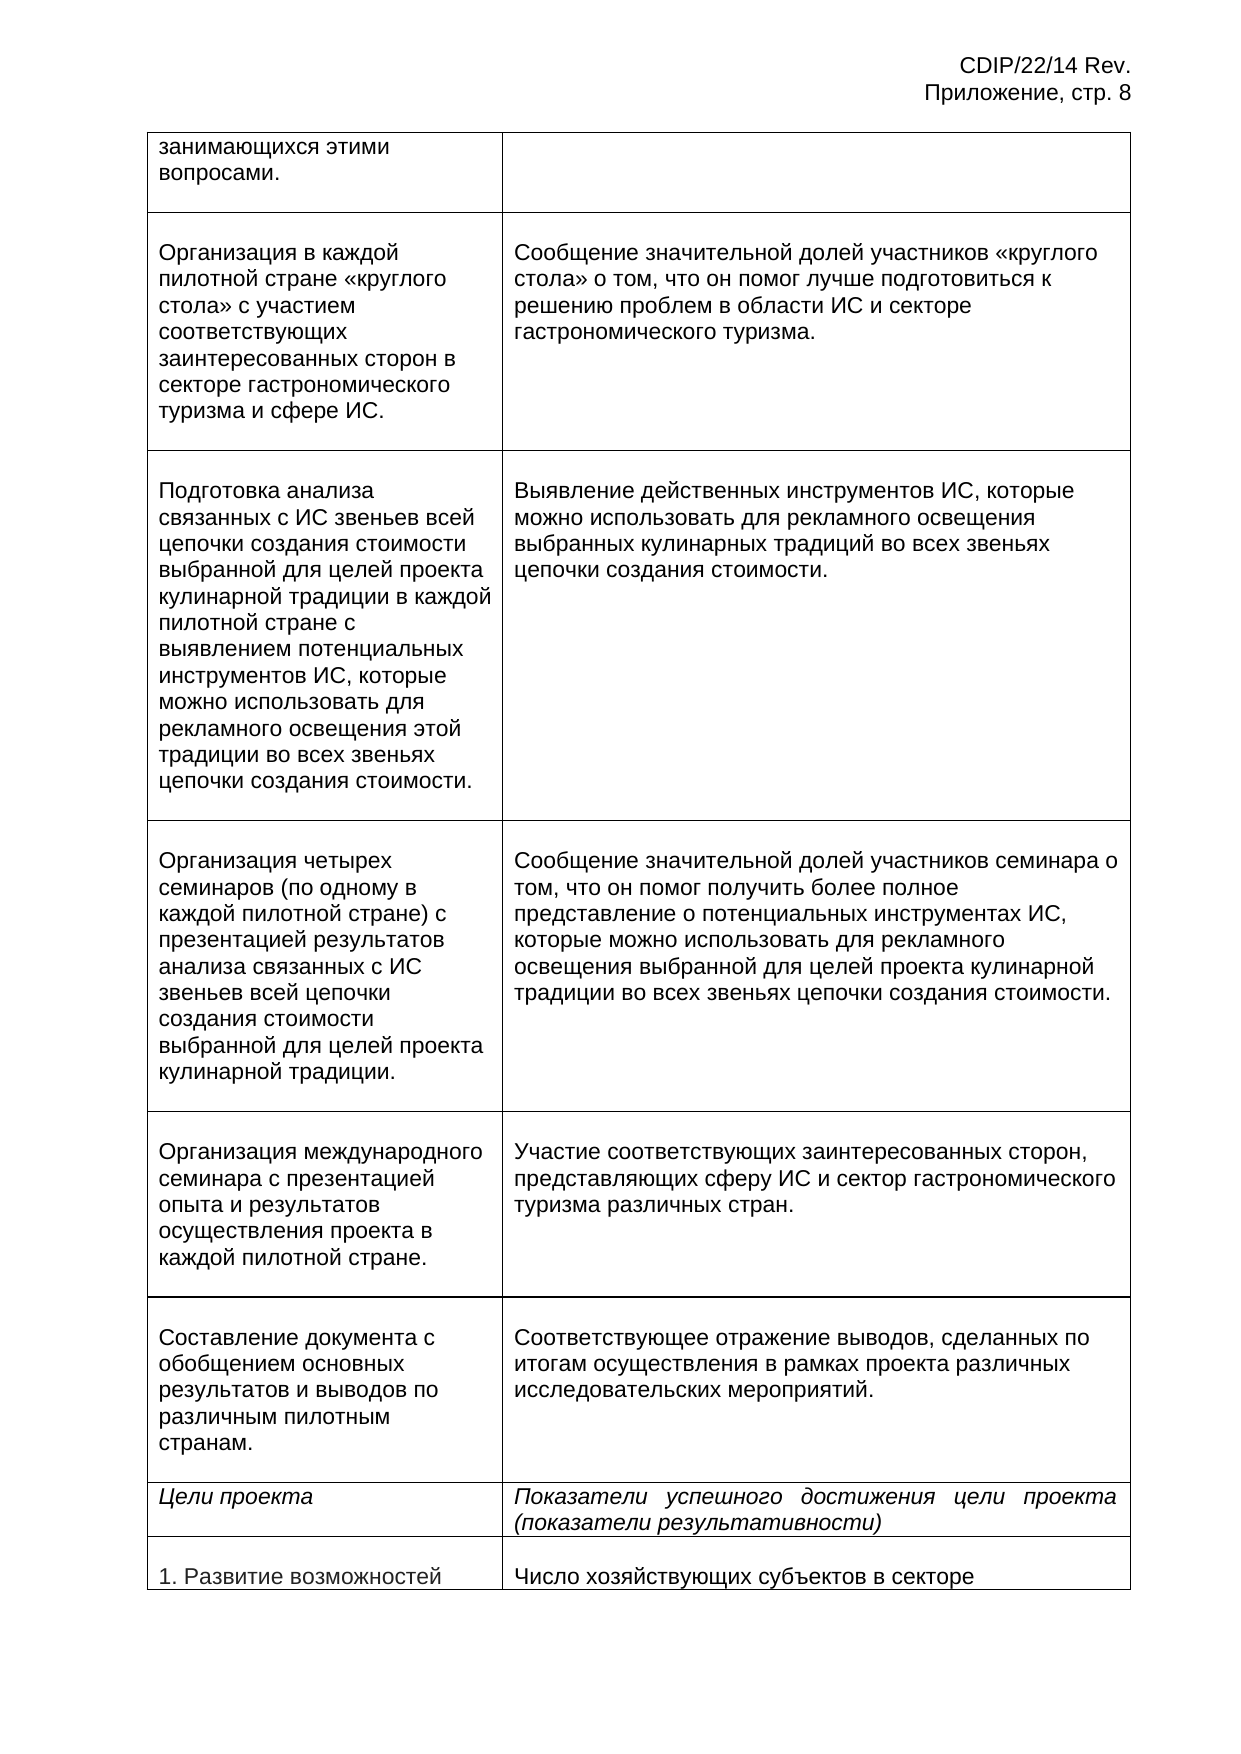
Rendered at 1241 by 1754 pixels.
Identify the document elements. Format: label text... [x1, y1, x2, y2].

table_cell Цели проекта [148, 1483, 502, 1536]
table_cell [503, 1537, 1130, 1589]
table_cell Организация в каждой пилотной стране «круглого стола» с участием соответствующих заинтересованных сторон в секторе гастрономического туризма и сфере ИС. [148, 213, 502, 450]
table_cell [148, 1537, 502, 1589]
table_cell Показатели успешного достижения цели проекта (показатели результативности) [503, 1483, 1130, 1536]
table_cell Участие соответствующих заинтересованных сторон, представляющих сферу ИС и сектор гастрономического туризма различных стран. [503, 1112, 1130, 1296]
table_cell Соответствующее отражение выводов, сделанных по итогам осуществления в рамках проекта различных исследовательских мероприятий. [503, 1298, 1130, 1482]
table_cell Составление документа с обобщением основных результатов и выводов по различным пилотным странам. [148, 1298, 502, 1482]
table_cell Сообщение значительной долей участников «круглого стола» о том, что он помог лучше подготовиться к решению проблем в области ИС и секторе гастрономического туризма. [503, 213, 1130, 450]
table_cell Подготовка анализа связанных с ИС звеньев всей цепочки создания стоимости выбранной для целей проекта кулинарной традиции в каждой пилотной стране с выявлением потенциальных инструментов ИС, которые можно использовать для рекламного освещения этой традиции во всех звеньях цепочки создания стоимости. [148, 451, 502, 820]
table_cell Выявление действенных инструментов ИС, которые можно использовать для рекламного освещения выбранных кулинарных традиций во всех звеньях цепочки создания стоимости. [503, 451, 1130, 820]
table_cell Организация четырех семинаров (по одному в каждой пилотной стране) с презентацией результатов анализа связанных с ИС звеньев всей цепочки создания стоимости выбранной для целей проекта кулинарной традиции. [148, 821, 502, 1111]
table_cell Организация международного семинара с презентацией опыта и результатов осуществления проекта в каждой пилотной стране. [148, 1112, 502, 1296]
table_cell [148, 133, 502, 212]
table_cell Сообщение значительной долей участников семинара о том, что он помог получить более полное представление о потенциальных инструментах ИС, которые можно использовать для рекламного освещения выбранной для целей проекта кулинарной традиции во всех звеньях цепочки создания стоимости. [503, 821, 1130, 1111]
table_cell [503, 133, 1130, 212]
